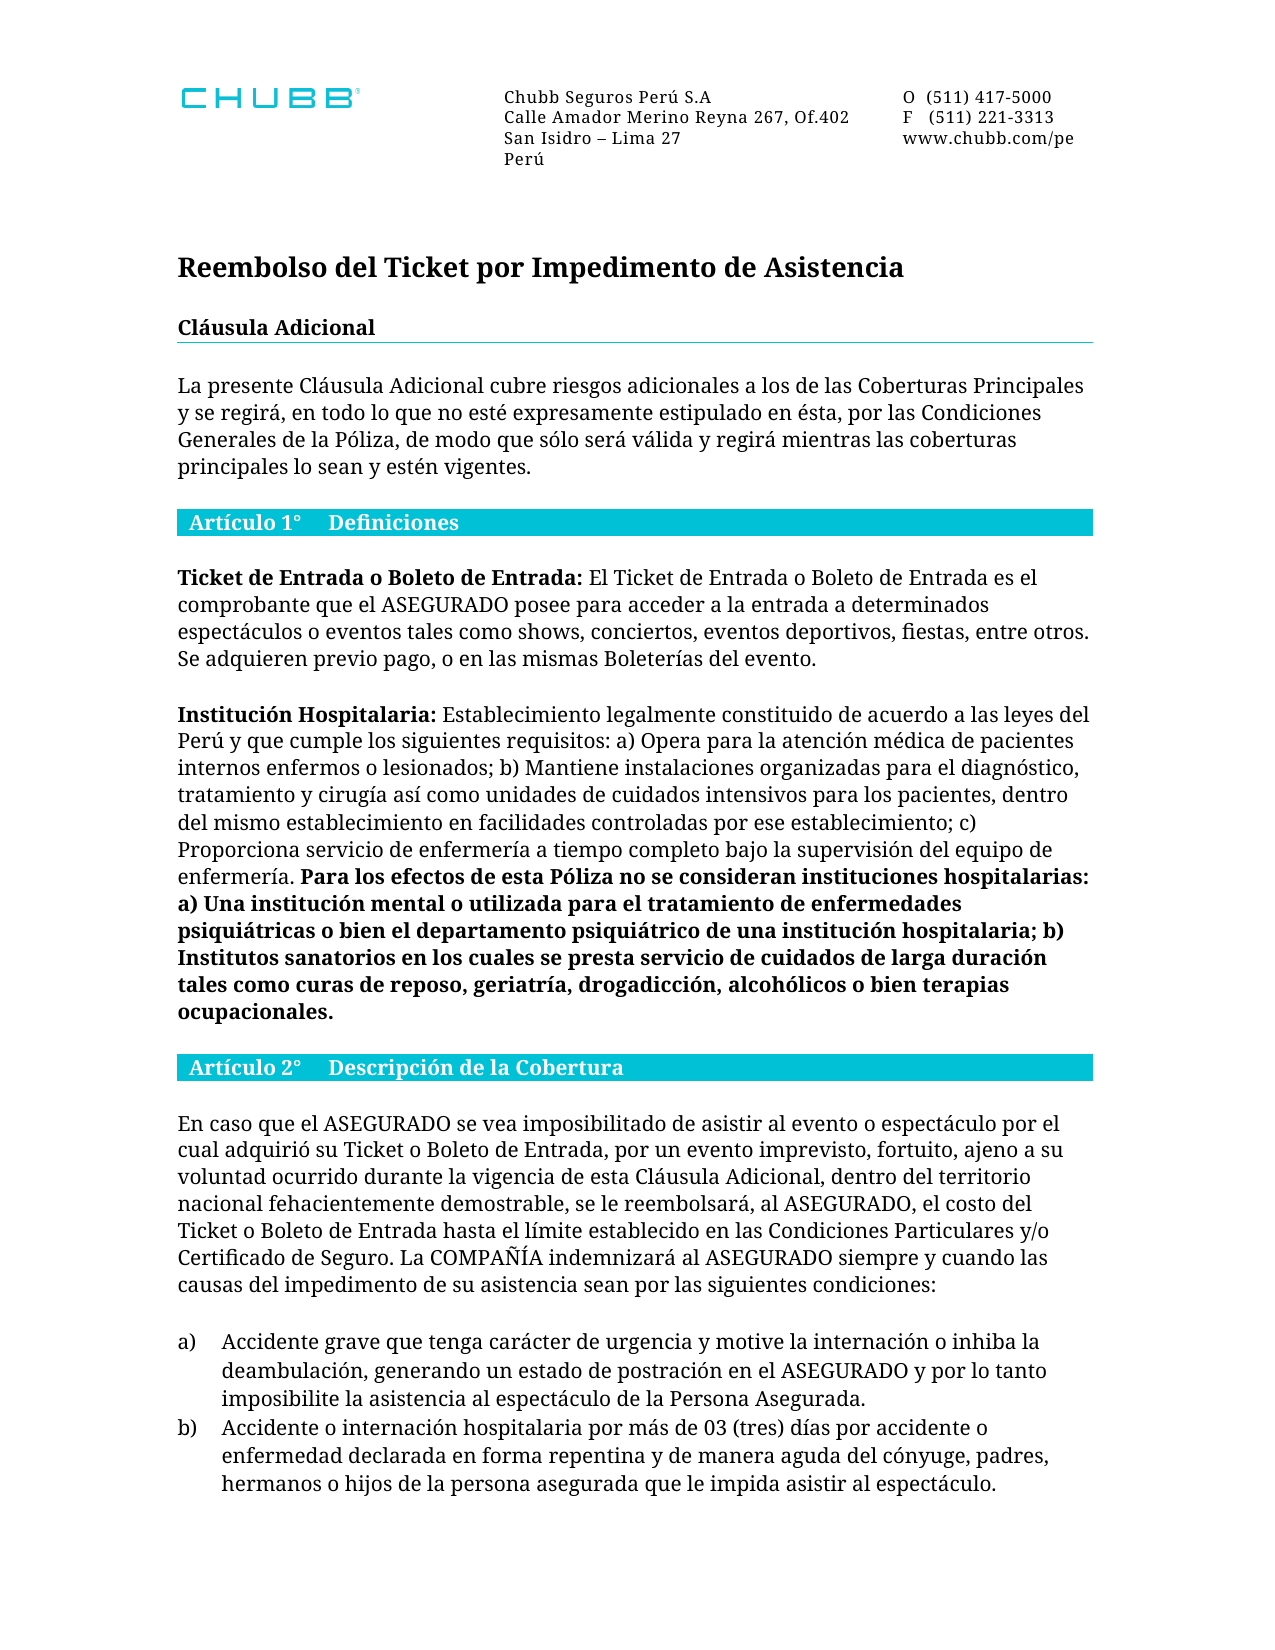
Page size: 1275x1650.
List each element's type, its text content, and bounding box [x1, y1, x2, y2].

table_header Artículo 2° Descripción de la Cobertura [177, 1054, 1093, 1081]
text Cláusula Adicional [177, 313, 1093, 342]
text Institución Hospitalaria: Establecimiento legalmente constituido de acuerdo a las leyes del Perú y que cumple los siguientes requisitos: a) Opera para la atención médica de pacientes internos enfermos o lesionados; b) Mantiene instalaciones organizadas para el diagnóstico, tratamiento y cirugía así como unidades de cuidados intensivos para los pacientes, dentro del mismo establecimiento en facilidades controladas por ese establecimiento; c) Proporciona servicio de enfermería a tiempo completo bajo la supervisión del equipo de enfermería. Para los efectos de esta Póliza no se consideran instituciones hospitalarias: a) Una institución mental o utilizada para el tratamiento de enfermedades psiquiátricas o bien el departamento psiquiátrico de una institución hospitalaria; b) Institutos sanatorios en los cuales se presta servicio de cuidados de larga duración tales como curas de reposo, geriatría, drogadicción, alcohólicos o bien terapias ocupacionales. [177, 701, 1093, 1026]
picture [181, 88, 360, 108]
table_header Chubb Seguros Perú S.A Calle Amador Merino Reyna 267, Of.402 San Isidro – Lima 27 Perú [504, 86, 888, 203]
list Accidente grave que tenga carácter de urgencia y motive la internación o inhiba la deambulación, generando un estado de postración en el ASEGURADO y por lo tanto imposibilite la asistencia al espectáculo de la Persona Asegurada. [177, 1327, 1092, 1413]
text Reembolso del Ticket por Impedimento de Asistencia [177, 250, 1093, 285]
text Ticket de Entrada o Boleto de Entrada: El Ticket de Entrada o Boleto de Entrada es el comprobante que el ASEGURADO posee para acceder a la entrada a determinados espectáculos o eventos tales como shows, conciertos, eventos deportivos, fiestas, entre otros. Se adquieren previo pago, o en las mismas Boleterías del evento. [177, 564, 1093, 672]
text En caso que el ASEGURADO se vea imposibilitado de asistir al evento o espectáculo por el cual adquirió su Ticket o Boleto de Entrada, por un evento imprevisto, fortuito, ajeno a su voluntad ocurrido durante la vigencia de esta Cláusula Adicional, dentro del territorio nacional fehacientemente demostrable, se le reembolsará, al ASEGURADO, el costo del Ticket o Boleto de Entrada hasta el límite establecido en las Condiciones Particulares y/o Certificado de Seguro. La COMPAÑÍA indemnizará al ASEGURADO siempre y cuando las causas del impedimento de su asistencia sean por las siguientes condiciones: [177, 1109, 1093, 1299]
list Accidente o internación hospitalaria por más de 03 (tres) días por accidente o enfermedad declarada en forma repentina y de manera aguda del cónyuge, padres, hermanos o hijos de la persona asegurada que le impida asistir al espectáculo. [177, 1413, 1092, 1498]
text La presente Cláusula Adicional cubre riesgos adicionales a los de las Coberturas Principales y se regirá, en todo lo que no esté expresamente estipulado en ésta, por las Condiciones Generales de la Póliza, de modo que sólo será válida y regirá mientras las coberturas principales lo sean y estén vigentes. [177, 372, 1093, 480]
table_header O (511) 417-5000 F (511) 221-3313 www.chubb.com/pe [888, 86, 1095, 203]
table_header Artículo 1° Definiciones [177, 509, 1093, 536]
